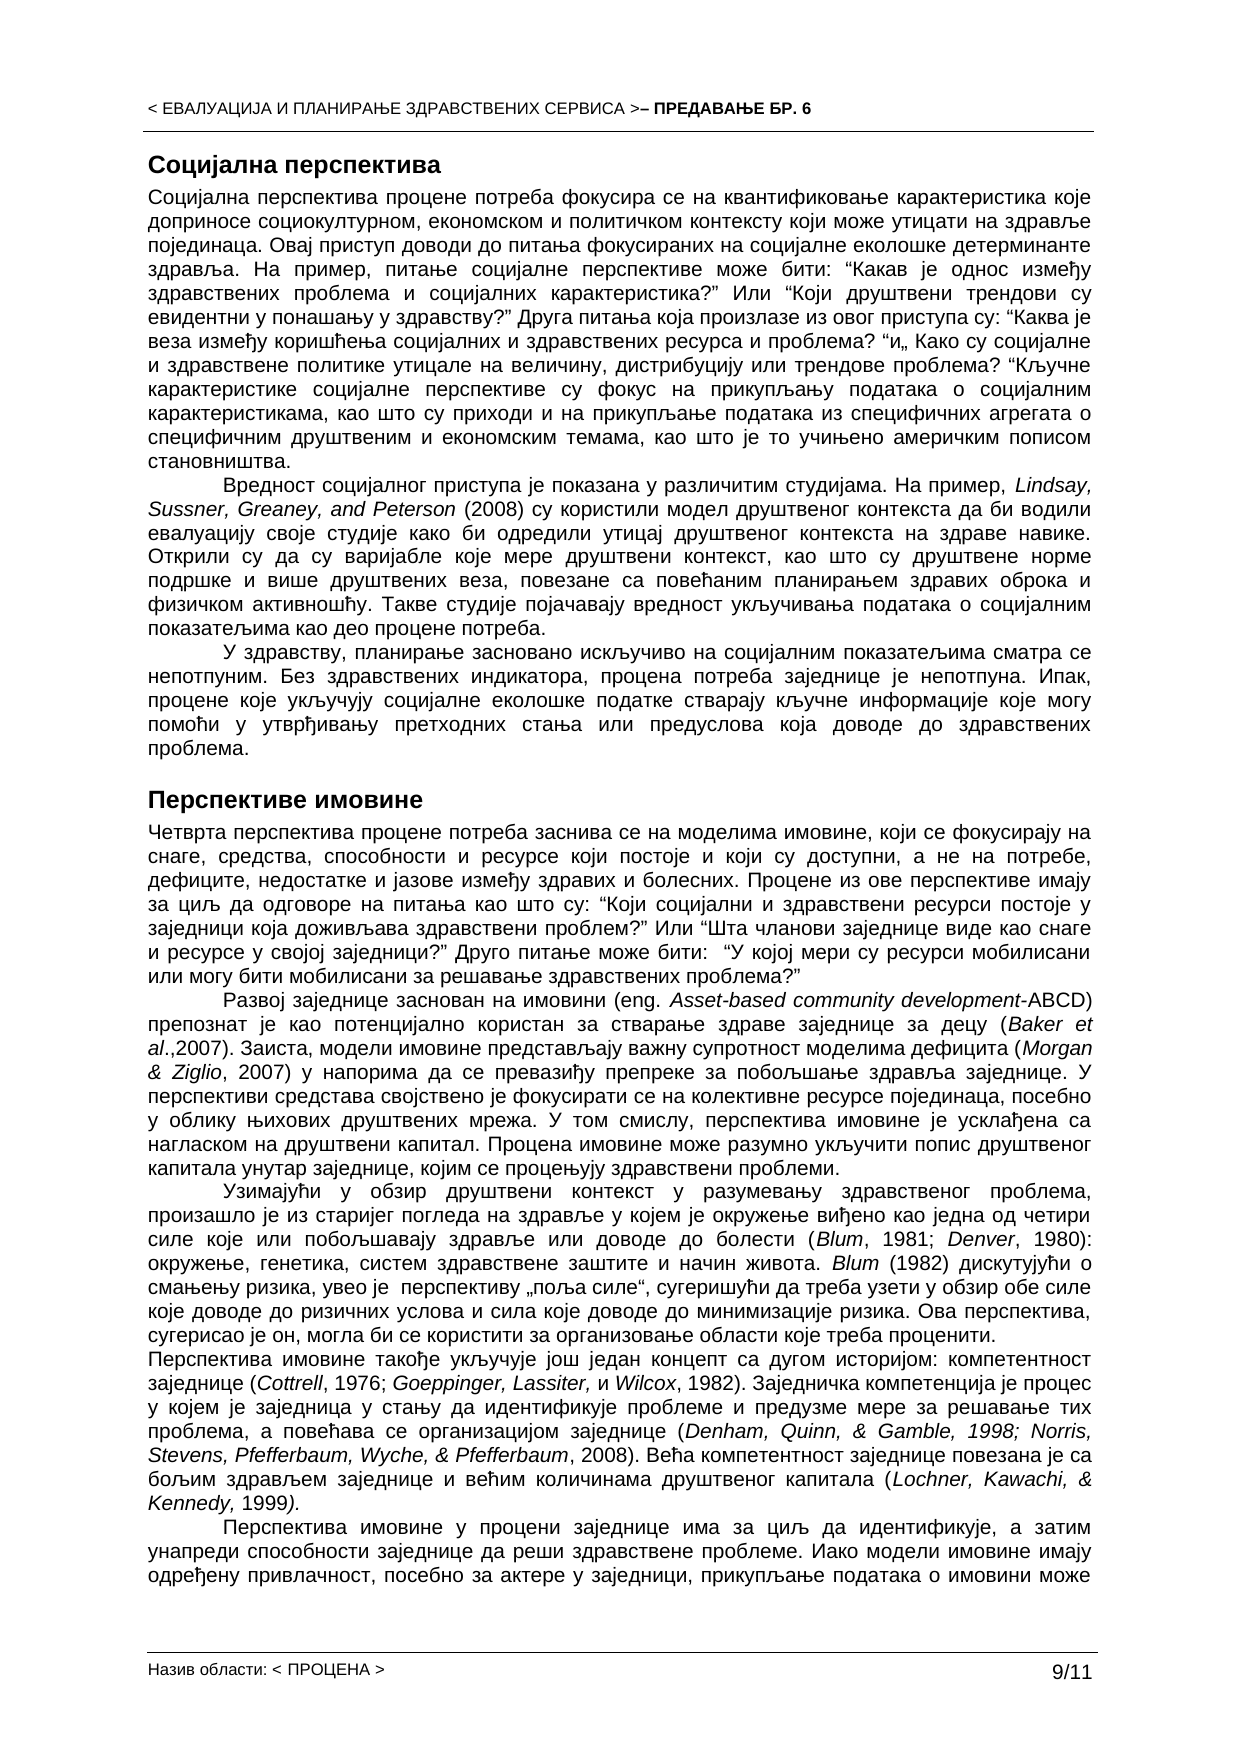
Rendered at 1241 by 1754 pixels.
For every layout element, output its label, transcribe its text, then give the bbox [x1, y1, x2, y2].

subtitle Социјална перспектива [148, 150, 1092, 179]
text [148, 1515, 1092, 1587]
text Развој заједнице заснован на имовини (eng. Asset-based community development-АBCD) препознат je као потенцијално користан за стварање здраве заједнице за децу (Baker et al.,2007). Заиста, модели имовине представљају важну супротност моделима дефицита (Моrgan & Ziglio, 2007) у напорима да се превазиђу препреке за побољшање здравља заједнице. У перспективи средстава својствено је фокусирати се на колективне ресурсе појединаца, посебно у облику њихових друштвених мрежа. У том смислу, перспектива имовине је усклађена са нагласком на друштвени капитал. Процена имовине може разумно укључити попис друштвеног капитала унутар заједнице, којим се процењују здравствени проблеми. [148, 988, 1092, 1179]
text Четврта перспектива процене потреба заснива се на моделима имовине, који се фокусирају на снаге, средства, способности и ресурсе који постоје и који су доступни, а не на потребе, дефиците, недостатке и јазове између здравих и болесних. Процене из ове перспективе имају за циљ да одговоре на питања као што су: “Који социјални и здравствени ресурси постоје у заједници која доживљава здравствени проблем?” Или “Шта чланови заједнице виде као снаге и ресурсе у својој заједници?” Друго питање може бити: “У којој мери су ресурси мобилисани или могу бити мобилисани за решавање здравствених проблема?” [148, 820, 1092, 988]
text Вредност социјалног приступа је показана у различитим студијама. На пример, Lindsay, Sussner, Greaney, and Peterson (2008) су користили модел друштвеног контекста да би водили евалуацију своје студије како би одредили утицај друштвеног контекста на здраве навике. Открили су да су варијабле које мере друштвени контекст, као што су друштвене норме подршке и више друштвених веза, повезане са повећаним планирањем здравих оброка и физичком активношћу. Такве студије појачавају вредност укључивања података о социјалним показатељима као део процене потреба. [148, 472, 1092, 640]
text Узимајући у обзир друштвени контекст у разумевању здравственог проблема, произашло је из старијег погледа на здравље у којем је окружење виђено као једна од четири силе које или побољшавају здравље или доводе до болести (Blum, 1981; Denver, 1980): окружење, генетика, систем здравствене заштите и начин живота. Blum (1982) дискутујући о смањењу ризика, увео је перспективу „поља силе“, сугеришући да треба узети у обзир обе силе које доводе до ризичних услова и сила које доводе до минимизације ризика. Ова перспектива, сугерисао је он, могла би се користити за организовање области које треба проценити. [148, 1179, 1092, 1347]
text Социјална перспектива процене потреба фокусира се на квантификовање карактеристика које доприносе социокултурном, економском и политичком контексту који може утицати на здравље појединаца. Овај приступ доводи до питања фокусираних на социјалне еколошке детерминанте здравља. На пример, питање социјалне перспективе може бити: “Какав је однос између здравствених проблема и социјалних карактеристика?” Или “Који друштвени трендови су евидентни у понашању у здравству?” Друга питања која произлазе из овог приступа су: “Каква је веза између коришћења социјалних и здравствених ресурса и проблема? “и„ Како су социјалне и здравствене политике утицале на величину, дистрибуцију или трендове проблема? “Кључне карактеристике социјалне перспективе су фокус на прикупљању података о социјалним карактеристикама, као што су приходи и на прикупљање података из специфичних агрегата о специфичним друштвеним и економским темама, као што је то учињено америчким пописом становништва. [148, 185, 1092, 472]
subtitle Перспективе имовине [148, 785, 1092, 814]
text У здравству, планирање засновано искључиво на социјалним показатељима сматра се непотпуним. Без здравствених индикатора, процена потреба заједнице је непотпуна. Ипак, процене које укључују социјалне еколошке податке стварају кључне информације које могу помоћи у утврђивању претходних стања или предуслова која доводе до здравствених проблема. [148, 640, 1092, 760]
text Перспектива имовине такође укључује још један концепт са дугом историјом: компетентност заједнице (Cottrell, 1976; Goeppinger, Lassiter, и Wilcox, 1982). Заједничка компетенција је процес у којем је заједница у стању да идентификује проблеме и предузме мере за решавање тих проблема, а повећава се организацијом заједнице (Denham, Quinn, & Gamble, 1998; Norris, Stevens, Pfefferbaum, Wyche, & Pfefferbaum, 2008). Већа компетентност заједнице повезана је са бољим здрављем заједнице и већим количинама друштвеног капитала (Lochner, Kawachi, & Kennedy, 1999). [148, 1347, 1092, 1515]
